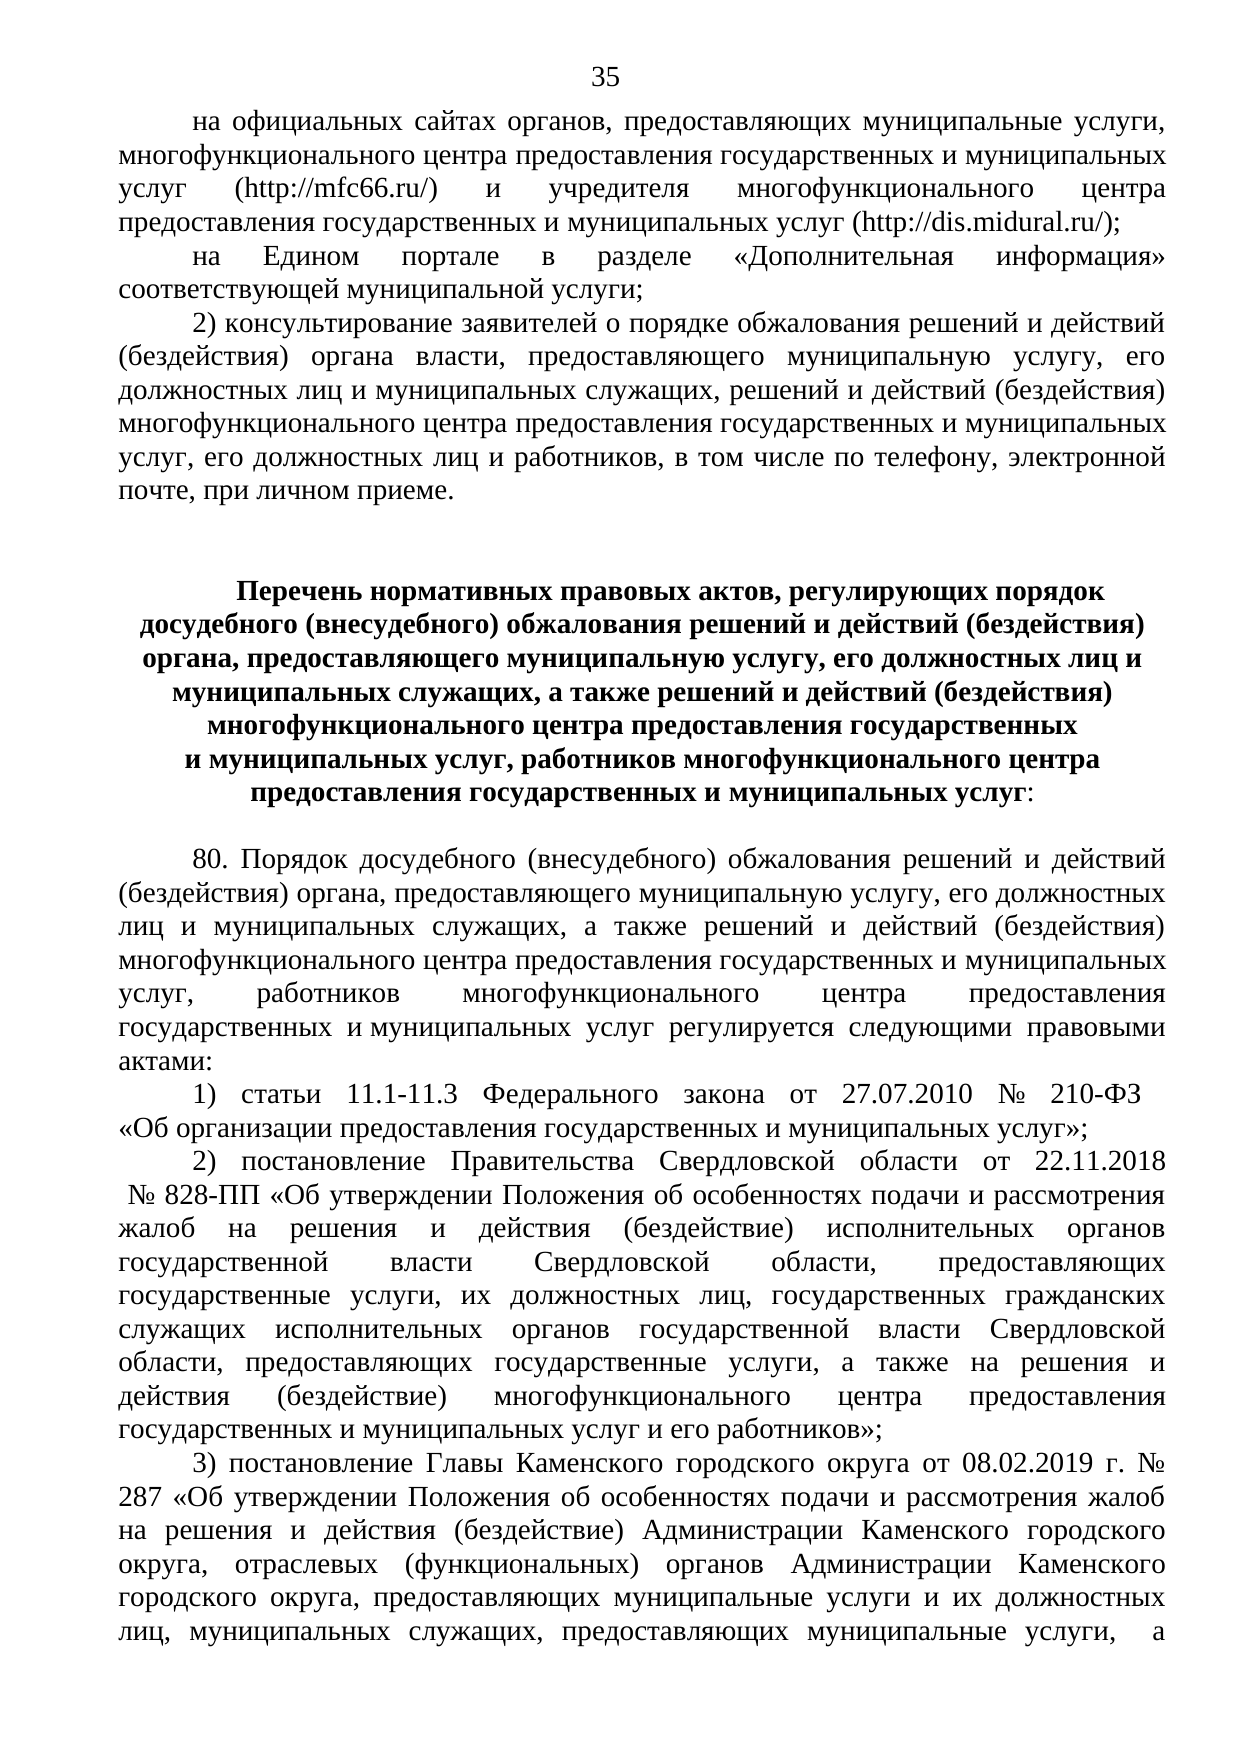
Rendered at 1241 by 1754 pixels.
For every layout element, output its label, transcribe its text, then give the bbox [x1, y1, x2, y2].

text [118, 1445, 1167, 1646]
text на Едином портале в разделе «Дополнительная информация» соответствующей муниципальной услуги; [118, 238, 1167, 305]
text 80. Порядок досудебного (внесудебного) обжалования решений и действий (бездействия) органа, предоставляющего муниципальную услугу, его должностных лиц и муниципальных служащих, а также решений и действий (бездействия) многофункционального центра предоставления государственных и муниципальных услуг, работников многофункционального центра предоставления государственных и муниципальных услуг регулируется следующими правовыми актами: [118, 841, 1167, 1076]
text Перечень нормативных правовых актов, регулирующих порядок досудебного (внесудебного) обжалования решений и действий (бездействия) органа, предоставляющего муниципальную услугу, его должностных лиц и муниципальных служащих, а также решений и действий (бездействия) многофункционального центра предоставления государственных и муниципальных услуг, работников многофункционального центра предоставления государственных и муниципальных услуг: [118, 573, 1167, 808]
text 2) постановление Правительства Свердловской области от 22.11.2018 № 828-ПП «Об утверждении Положения об особенностях подачи и рассмотрения жалоб на решения и действия (бездействие) исполнительных органов государственной власти Свердловской области, предоставляющих государственные услуги, их должностных лиц, государственных гражданских служащих исполнительных органов государственной власти Свердловской области, предоставляющих государственные услуги, а также на решения и действия (бездействие) многофункционального центра предоставления государственных и муниципальных услуг и его работников»; [118, 1143, 1167, 1445]
text 1) статьи 11.1-11.3 Федерального закона от 27.07.2010 № 210-ФЗ «Об организации предоставления государственных и муниципальных услуг»; [118, 1076, 1167, 1143]
text на официальных сайтах органов, предоставляющих муниципальные услуги, многофункционального центра предоставления государственных и муниципальных услуг (http://mfc66.ru/) и учредителя многофункционального центра предоставления государственных и муниципальных услуг (http://dis.midural.ru/); [118, 103, 1167, 238]
text 2) консультирование заявителей о порядке обжалования решений и действий (бездействия) органа власти, предоставляющего муниципальную услугу, его должностных лиц и муниципальных служащих, решений и действий (бездействия) многофункционального центра предоставления государственных и муниципальных услуг, его должностных лиц и работников, в том числе по телефону, электронной почте, при личном приеме. [118, 305, 1167, 506]
